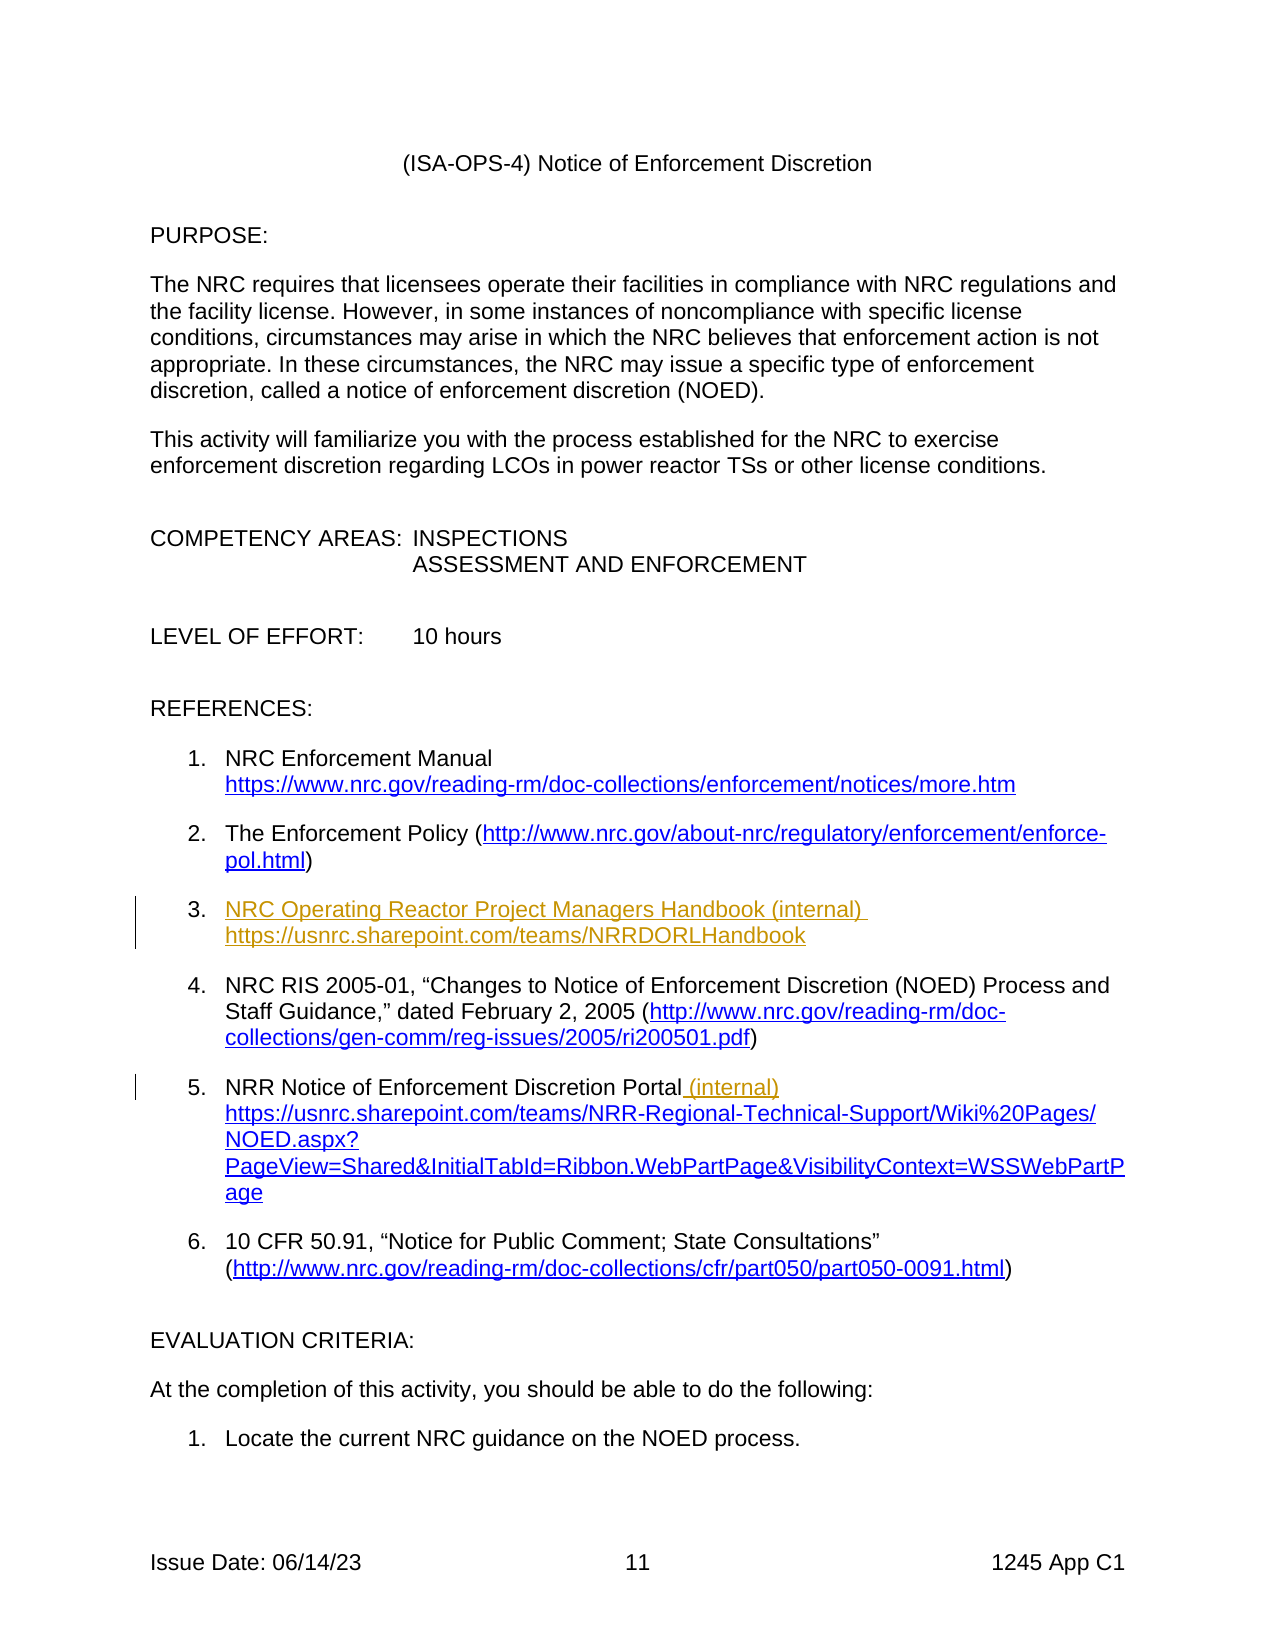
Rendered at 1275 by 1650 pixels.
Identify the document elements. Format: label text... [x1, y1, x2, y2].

subtitle PURPOSE: [150, 222, 1125, 248]
subtitle EVALUATION CRITERIA: [150, 1327, 1125, 1353]
text The NRC requires that licensees operate their facilities in compliance with NRC regulations and the facility license. However, in some instances of noncompliance with specific license conditions, circumstances may arise in which the NRC believes that enforcement action is not appropriate. In these circumstances, the NRC may issue a specific type of enforcement discretion, called a notice of enforcement discretion (NOED). [150, 271, 1125, 403]
list The Enforcement Policy (http://www.nrc.gov/about-nrc/regulatory/enforcement/enforce-pol.html) [187, 820, 1125, 873]
list Locate the current NRC guidance on the NOED process. [187, 1425, 1125, 1452]
list NRR Notice of Enforcement Discretion Portal https://usnrc.sharepoint.com/teams/NRR-Regional-Technical-Support/Wiki%20Pages/NOED.aspx?PageView=Shared&InitialTabId=Ribbon.WebPartPage&VisibilityContext=WSSWebPartPage [187, 1073, 1125, 1205]
text At the completion of this activity, you should be able to do the following: [150, 1376, 1125, 1402]
list NRC Enforcement Manual https://www.nrc.gov/reading-rm/doc-collections/enforcement/notices/more.htm [187, 745, 1125, 797]
text This activity will familiarize you with the process established for the NRC to exercise enforcement discretion regarding LCOs in power reactor TSs or other license conditions. [150, 426, 1125, 479]
subtitle LEVEL OF EFFORT: 10 hours [150, 623, 1125, 649]
list 10 CFR 50.91, “Notice for Public Comment; State Consultations” (http://www.nrc.gov/reading-rm/doc-collections/cfr/part050/part050-0091.html) [187, 1228, 1125, 1281]
list NRC RIS 2005-01, “Changes to Notice of Enforcement Discretion (NOED) Process and Staff Guidance,” dated February 2, 2005 (http://www.nrc.gov/reading-rm/doc-collections/gen-comm/reg-issues/2005/ri200501.pdf) [187, 972, 1125, 1051]
subtitle COMPETENCY AREAS: INSPECTIONS ASSESSMENT AND ENFORCEMENT [150, 525, 1125, 577]
subtitle REFERENCES: [150, 695, 1125, 722]
text (ISA-OPS-4) Notice of Enforcement Discretion [150, 150, 1125, 176]
